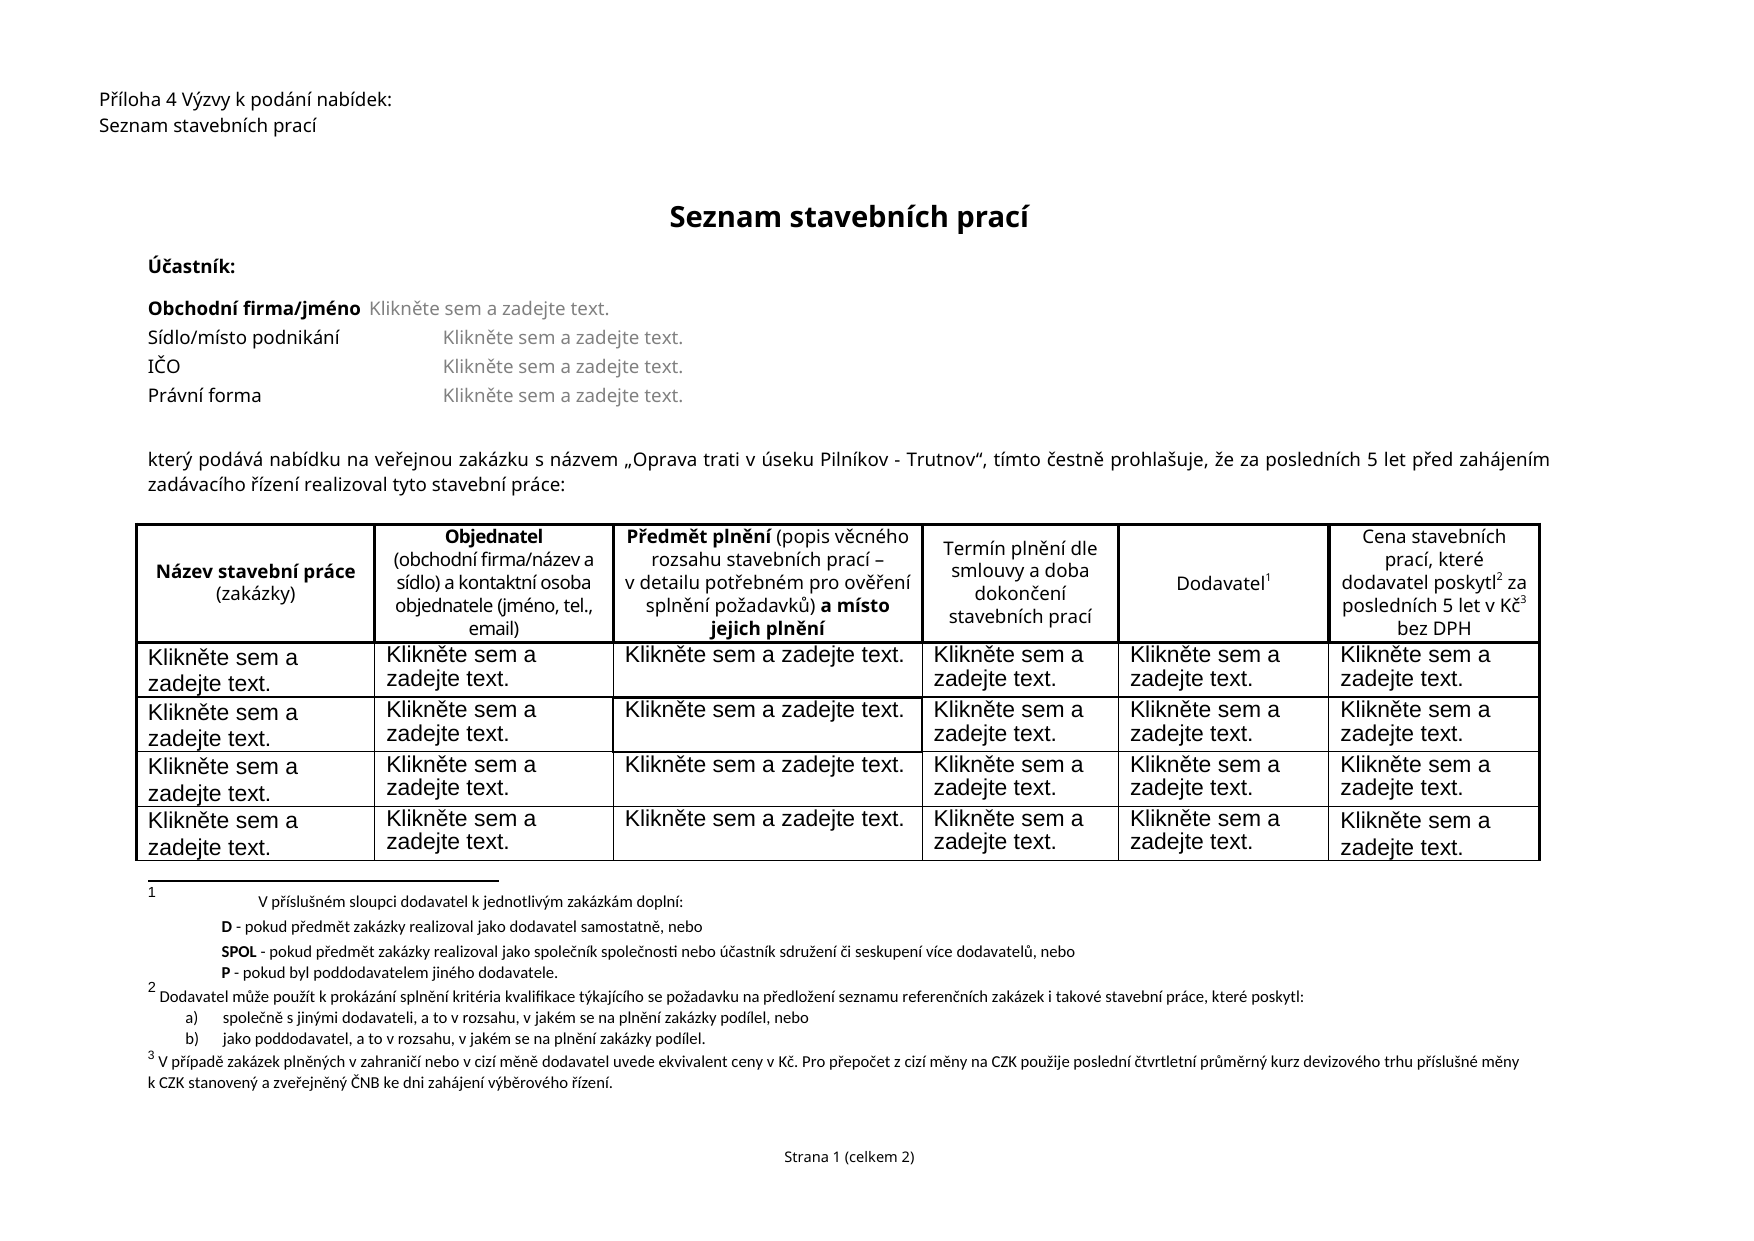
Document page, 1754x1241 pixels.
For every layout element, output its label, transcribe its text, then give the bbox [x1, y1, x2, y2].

text který podává nabídku na veřejnou zakázku s názvem „Oprava trati v úseku Pilníkov - Trutnov“, tímto čestně prohlašuje, že za posledních 5 let před zahájením zadávacího řízení realizoval tyto stavební práce: [148, 446, 1551, 497]
text Účastník: [148, 249, 1551, 279]
table_header Dodavatel [1120, 526, 1327, 641]
text Právní forma [148, 379, 1551, 408]
table_header Cena stavebních prací, které dodavatel poskytl za posledních 5 let v Kč bez DPH [1331, 526, 1538, 641]
text IČO [148, 350, 1551, 379]
table_header Objednatel (obchodní firma/název a sídlo) a kontaktní osoba objednatele (jméno, tel., email) [376, 526, 612, 641]
table_header Termín plnění dle smlouvy a doba dokončení stavebních prací [924, 526, 1117, 641]
text Obchodní firma/jméno [148, 292, 1551, 321]
table_header Název stavební práce (zakázky) [138, 526, 373, 641]
text Sídlo/místo podnikání [148, 321, 1551, 350]
table_header Předmět plnění (popis věcného rozsahu stavebních prací – v detailu potřebném pro ověření splnění požadavků) a místo jejich plnění [615, 526, 921, 641]
title Seznam stavebních prací [148, 196, 1551, 236]
